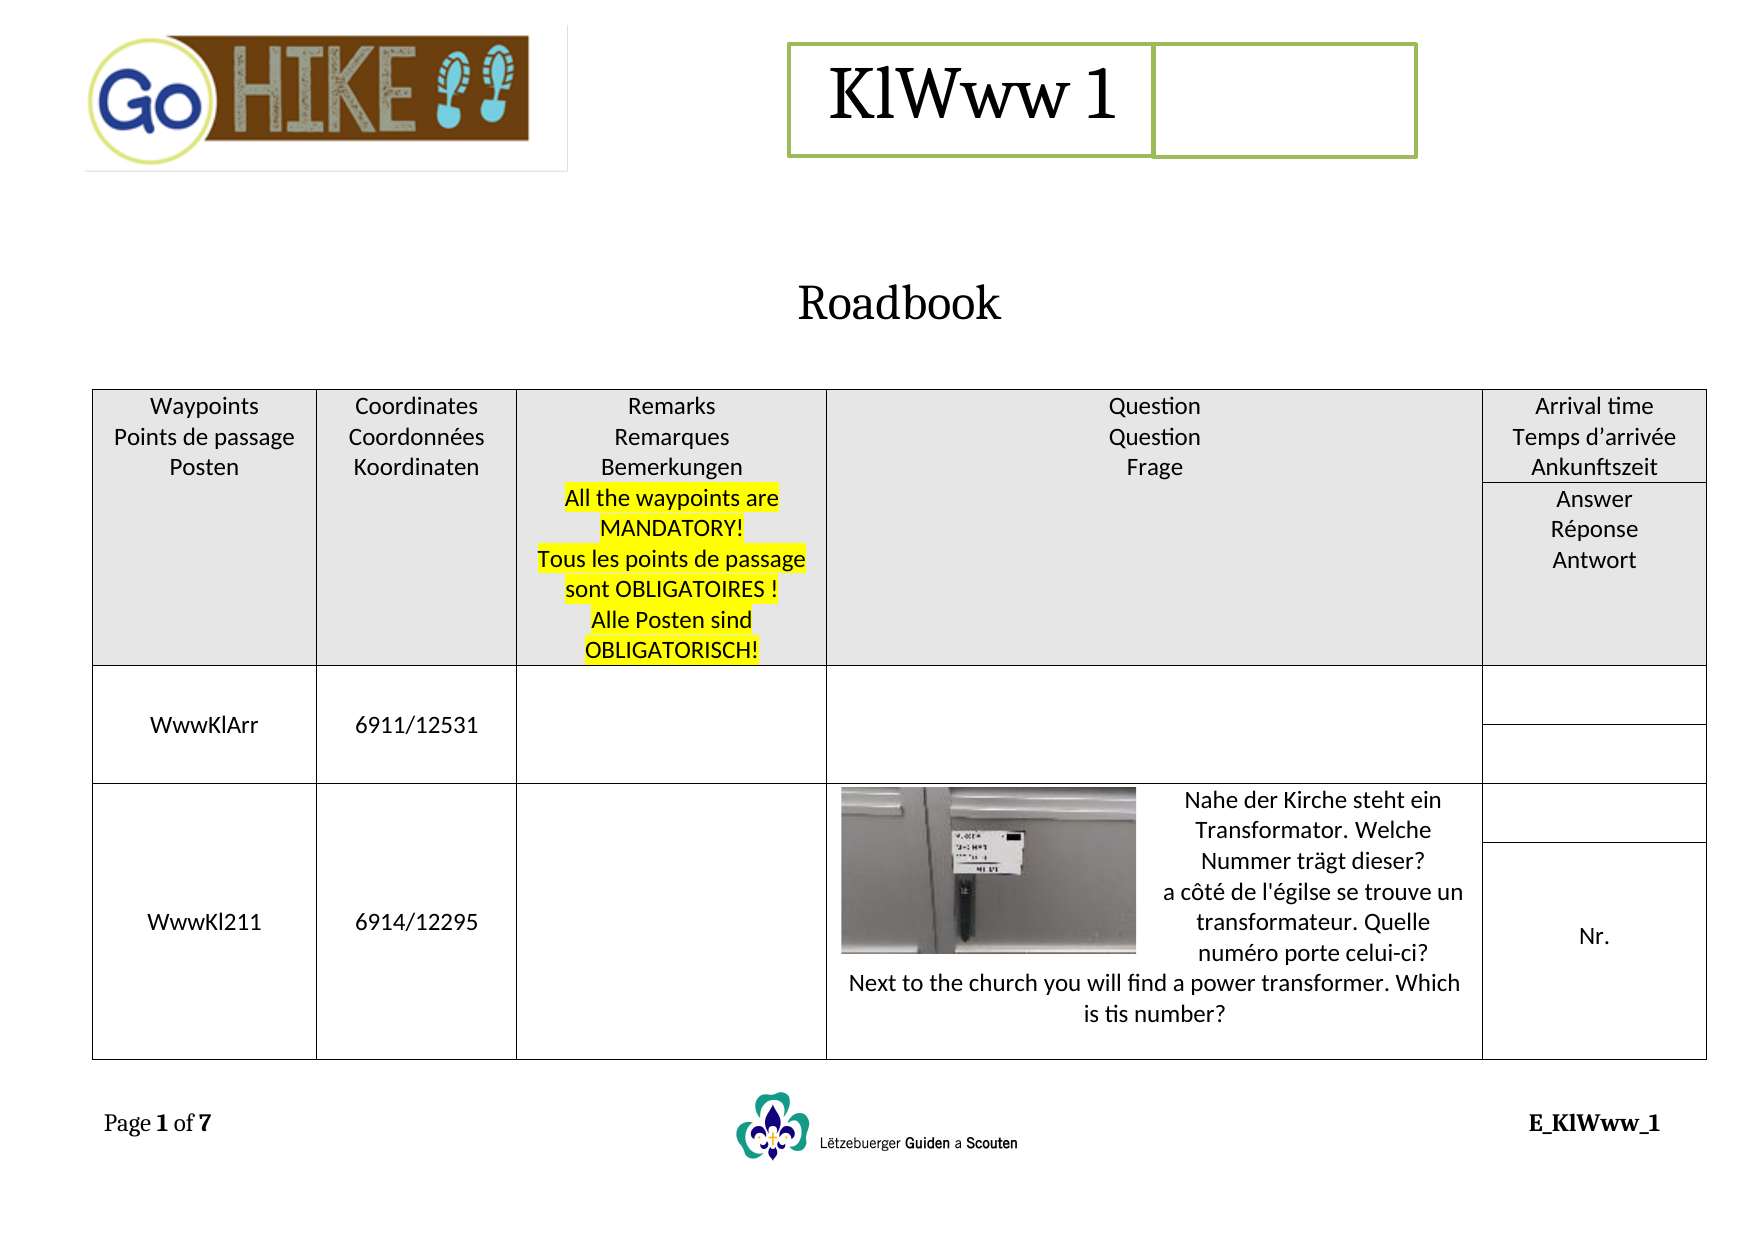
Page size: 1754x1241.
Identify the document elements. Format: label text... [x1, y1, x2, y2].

table_cell Answer Réponse Antwort [1483, 483, 1706, 665]
table_cell Nr. [1483, 843, 1706, 1059]
table_cell [1483, 725, 1706, 783]
table_header Waypoints Points de passage Posten [93, 390, 316, 665]
table_cell WwwKlArr [93, 666, 316, 783]
picture [841, 787, 1137, 954]
text Roadbook [103, 274, 1695, 332]
table_cell 6911/12531 [317, 666, 516, 783]
table_cell [1483, 666, 1706, 724]
table_header Question Question Frage [827, 390, 1482, 665]
table_cell [517, 784, 826, 1059]
table_cell [1483, 784, 1706, 842]
table_cell 6914/12295 [317, 784, 516, 1059]
table_cell [517, 666, 826, 783]
table_cell WwwKl211 [93, 784, 316, 1059]
picture [734, 1090, 1018, 1166]
table_header Coordinates Coordonnées Koordinaten [317, 390, 516, 665]
table_cell Nahe der Kirche steht ein Transformator. Welche Nummer trägt dieser? a côté de l'égilse se trouve un transformateur. Quelle numéro porte celui-ci? Next to the church you will find a power transformer. Which is tis number? [827, 784, 1482, 1059]
table_cell [827, 666, 1482, 783]
table_header Remarks Remarques Bemerkungen All the waypoints are MANDATORY! Tous les points de passage sont OBLIGATOIRES ! Alle Posten sind OBLIGATORISCH! [517, 390, 826, 665]
picture [84, 25, 571, 173]
table_header Arrival time Temps d’arrivée Ankunftszeit [1483, 390, 1706, 482]
